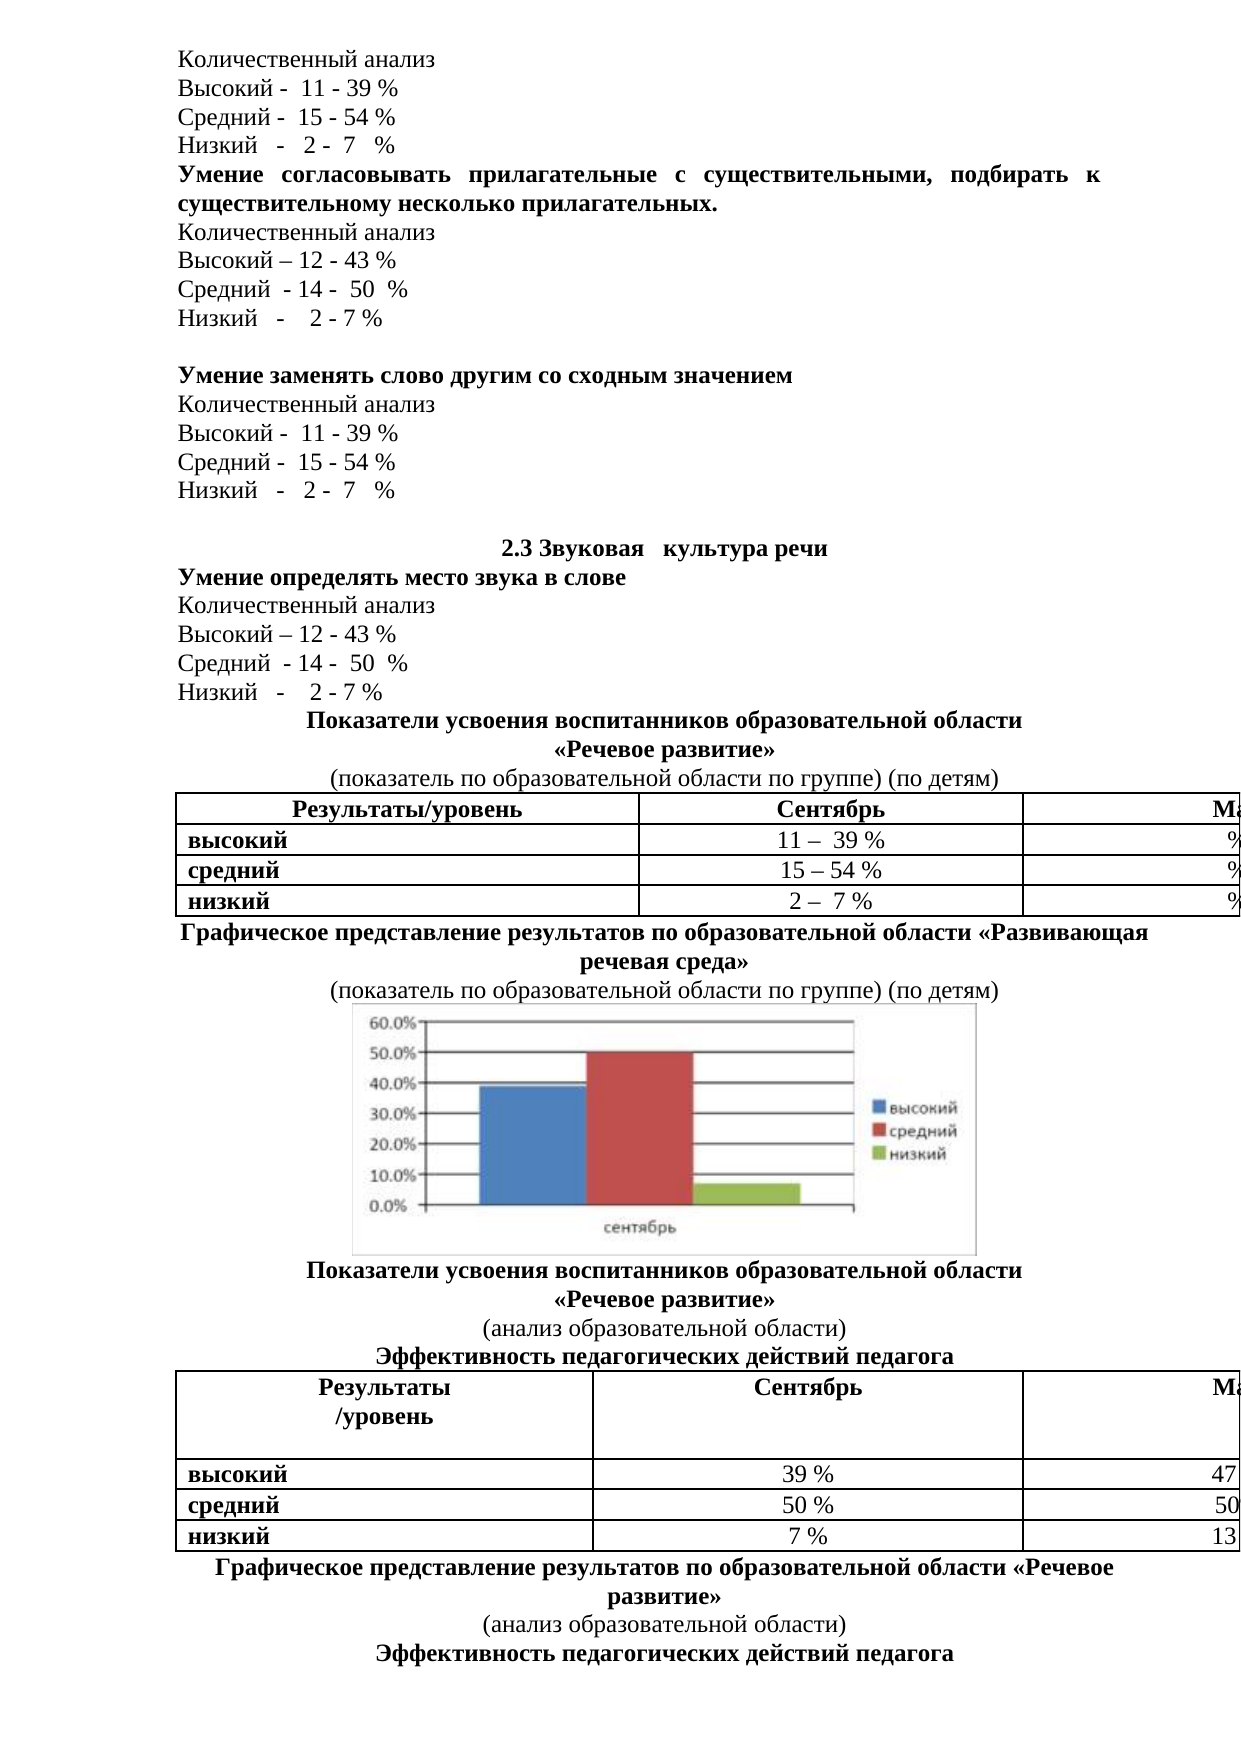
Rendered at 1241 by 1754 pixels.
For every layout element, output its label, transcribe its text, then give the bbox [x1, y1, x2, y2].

text Эффективность педагогических действий педагога [177, 1341, 1152, 1370]
table_cell средний [177, 856, 638, 884]
table_header Май [1024, 1372, 1239, 1457]
text Средний - 14 - 50 % [177, 274, 1152, 303]
text Умение заменять слово другим со сходным значением [177, 361, 1102, 389]
table_cell 11 – 39 % [640, 825, 1022, 853]
text Средний - 14 - 50 % [177, 648, 1152, 677]
table_header Результаты/уровень [177, 794, 638, 823]
table_cell средний [177, 1490, 592, 1519]
text «Речевое развитие» [177, 734, 1152, 763]
text (анализ образовательной области) [177, 1609, 1152, 1638]
text Умение согласовывать прилагательные с существительными, подбирать к существительному несколько прилагательных. [177, 159, 1102, 217]
text Показатели усвоения воспитанников образовательной области [177, 706, 1152, 734]
table_cell 7 % [594, 1521, 1022, 1550]
text Высокий – 12 - 43 % [177, 246, 1152, 274]
picture [352, 1003, 977, 1256]
text Низкий - 2 - 7 % [177, 131, 1152, 159]
table_cell 50% [1024, 1490, 1239, 1519]
text Низкий - 2 - 7 % [177, 677, 1152, 706]
text Высокий – 12 - 43 % [177, 619, 1152, 648]
text Количественный анализ [177, 591, 1152, 619]
text 2.3 Звуковая культура речи [177, 533, 1152, 562]
text Низкий - 2 - 7 % [177, 303, 1152, 332]
table_header Сентябрь [594, 1372, 1022, 1457]
text (показатель по образовательной области по группе) (по детям) [177, 975, 1152, 1003]
text Средний - 15 - 54 % [177, 102, 1152, 131]
text Умение определять место звука в слове [177, 562, 1102, 591]
table_cell 13 % [1024, 1521, 1239, 1550]
table_cell низкий [177, 1521, 592, 1550]
text Высокий - 11 - 39 % [177, 418, 1152, 447]
text (показатель по образовательной области по группе) (по детям) [177, 763, 1152, 792]
table_cell 39 % [594, 1460, 1022, 1488]
table_header Май [1024, 794, 1239, 823]
table_cell низкий [177, 886, 638, 915]
text Эффективность педагогических действий педагога [177, 1638, 1152, 1667]
table_cell 2 – 7 % [640, 886, 1022, 915]
table_header Сентябрь [640, 794, 1022, 823]
table_cell 50 % [594, 1490, 1022, 1519]
text Средний - 15 - 54 % [177, 447, 1152, 476]
text Высокий - 11 - 39 % [177, 73, 1152, 102]
text «Речевое развитие» [177, 1284, 1152, 1313]
table_cell % [1024, 856, 1239, 884]
table_cell высокий [177, 1460, 592, 1488]
table_cell % [1024, 825, 1239, 853]
table_cell 15 – 54 % [640, 856, 1022, 884]
table_cell 47 % [1024, 1460, 1239, 1488]
text Графическое представление результатов по образовательной области «Развивающая речевая среда» [177, 917, 1152, 975]
text Показатели усвоения воспитанников образовательной области [177, 1255, 1152, 1284]
text Низкий - 2 - 7 % [177, 476, 1152, 504]
table_cell высокий [177, 825, 638, 853]
table_cell % [1024, 886, 1239, 915]
text Количественный анализ [177, 389, 1152, 418]
text (анализ образовательной области) [177, 1313, 1152, 1341]
text Количественный анализ [177, 217, 1152, 246]
table_header Результаты /уровень [177, 1372, 592, 1457]
text Количественный анализ [177, 44, 1152, 73]
text Графическое представление результатов по образовательной области «Речевое развитие» [177, 1552, 1152, 1609]
